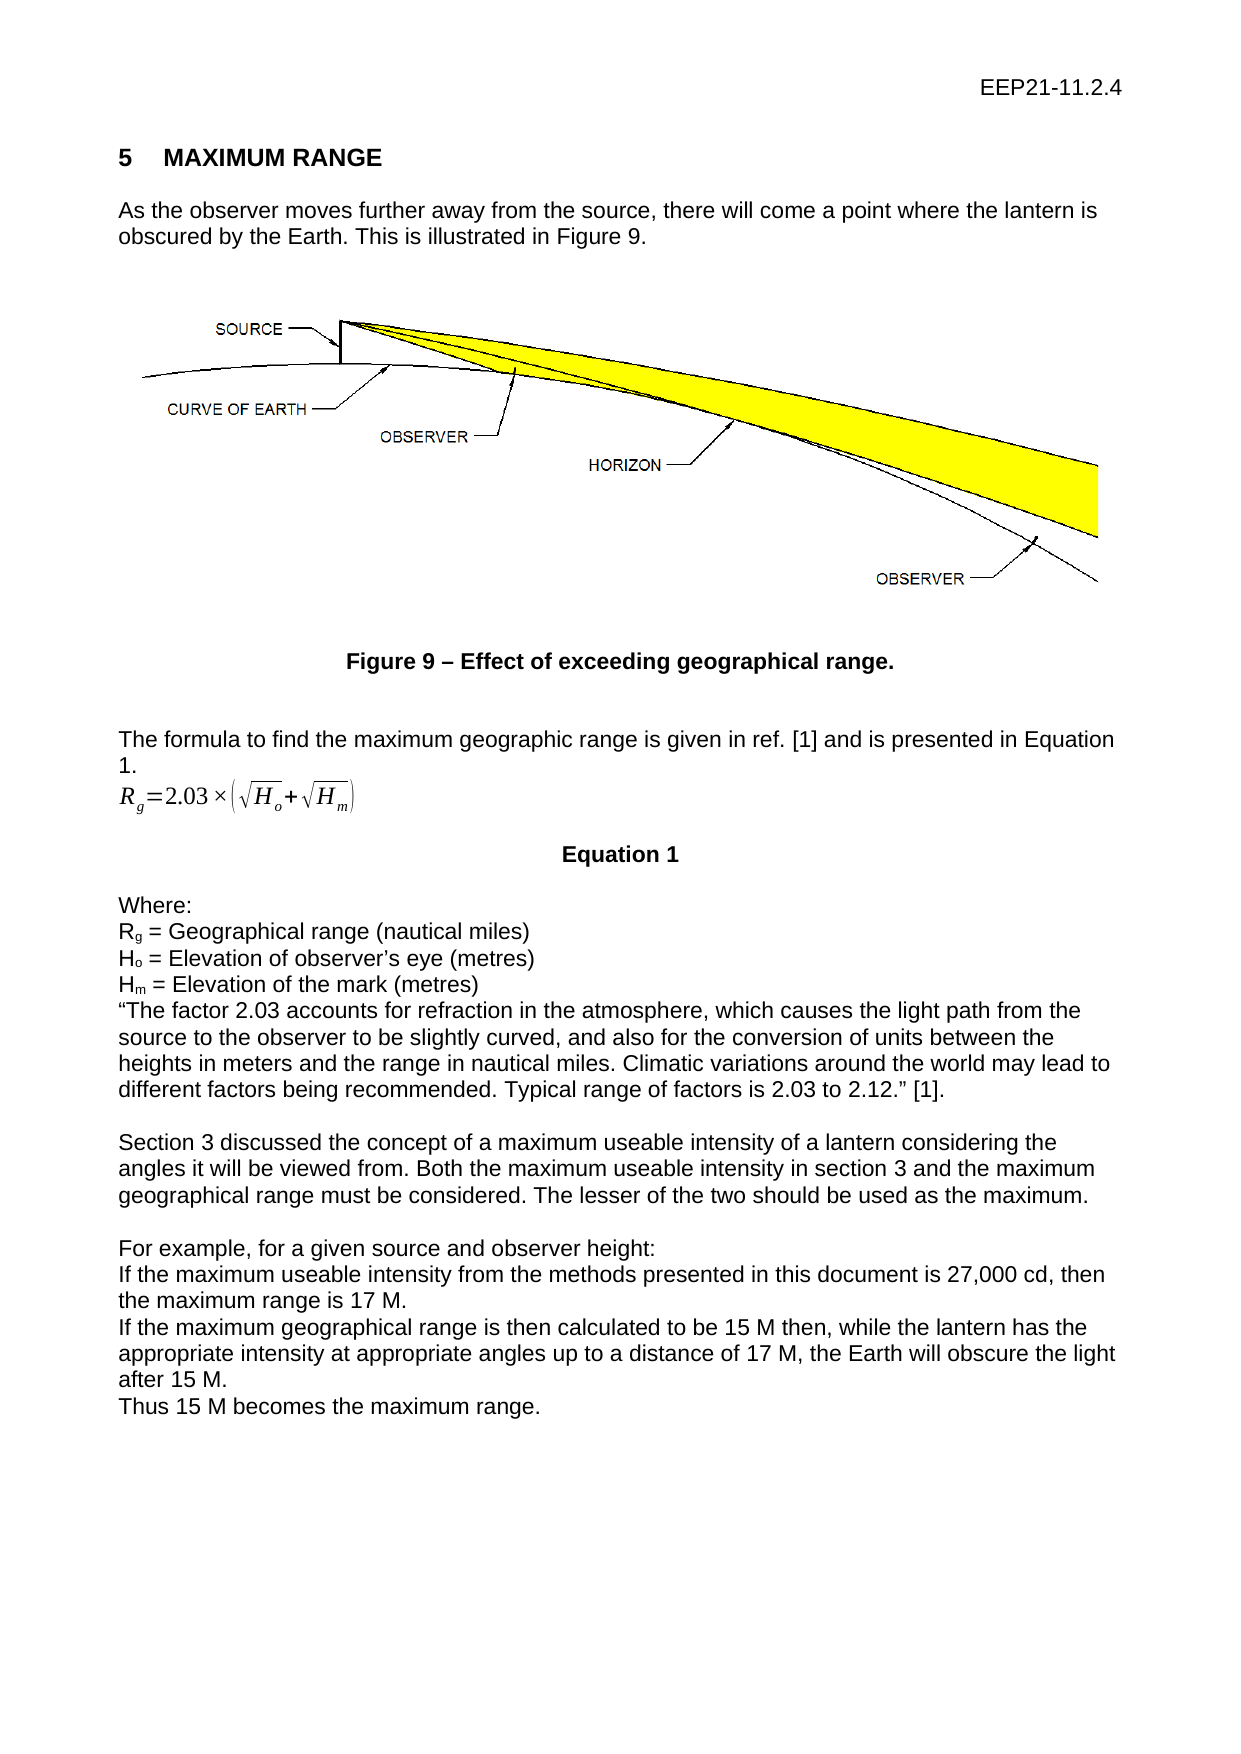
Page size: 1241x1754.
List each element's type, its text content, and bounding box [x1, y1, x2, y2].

text Ho = Elevation of observer’s eye (metres) [118, 944, 1122, 971]
text As the observer moves further away from the source, there will come a point where the lantern is obscured by the Earth. This is illustrated in Figure 9. [118, 197, 1122, 249]
text If the maximum geographical range is then calculated to be 15 M then, while the lantern has the appropriate intensity at appropriate angles up to a distance of 17 M, the Earth will obscure the light after 15 M. [118, 1313, 1122, 1393]
text Thus 15 M becomes the maximum range. [118, 1393, 1122, 1419]
text The formula to find the maximum geographic range is given in ref. [1] and is presented in Equation 1. [118, 726, 1122, 778]
picture [142, 301, 1099, 623]
text Section 3 discussed the concept of a maximum useable intensity of a lantern considering the angles it will be viewed from. Both the maximum useable intensity in section 3 and the maximum geographical range must be considered. The lesser of the two should be used as the maximum. [118, 1129, 1122, 1208]
text “The factor 2.03 accounts for refraction in the atmosphere, which causes the light path from the source to the observer to be slightly curved, and also for the conversion of units between the heights in meters and the range in nautical miles. Climatic variations around the world may lead to different factors being recommended. Typical range of factors is 2.03 to 2.12.” [1]. [118, 997, 1122, 1103]
text Rg = Geographical range (nautical miles) [118, 918, 1122, 944]
subtitle Maximum Range [118, 143, 1122, 172]
text Hm = Elevation of the mark (metres) [118, 971, 1122, 997]
text Where: [118, 892, 1122, 918]
text If the maximum useable intensity from the methods presented in this document is 27,000 cd, then the maximum range is 17 M. [118, 1261, 1122, 1313]
text For example, for a given source and observer height: [118, 1234, 1122, 1261]
